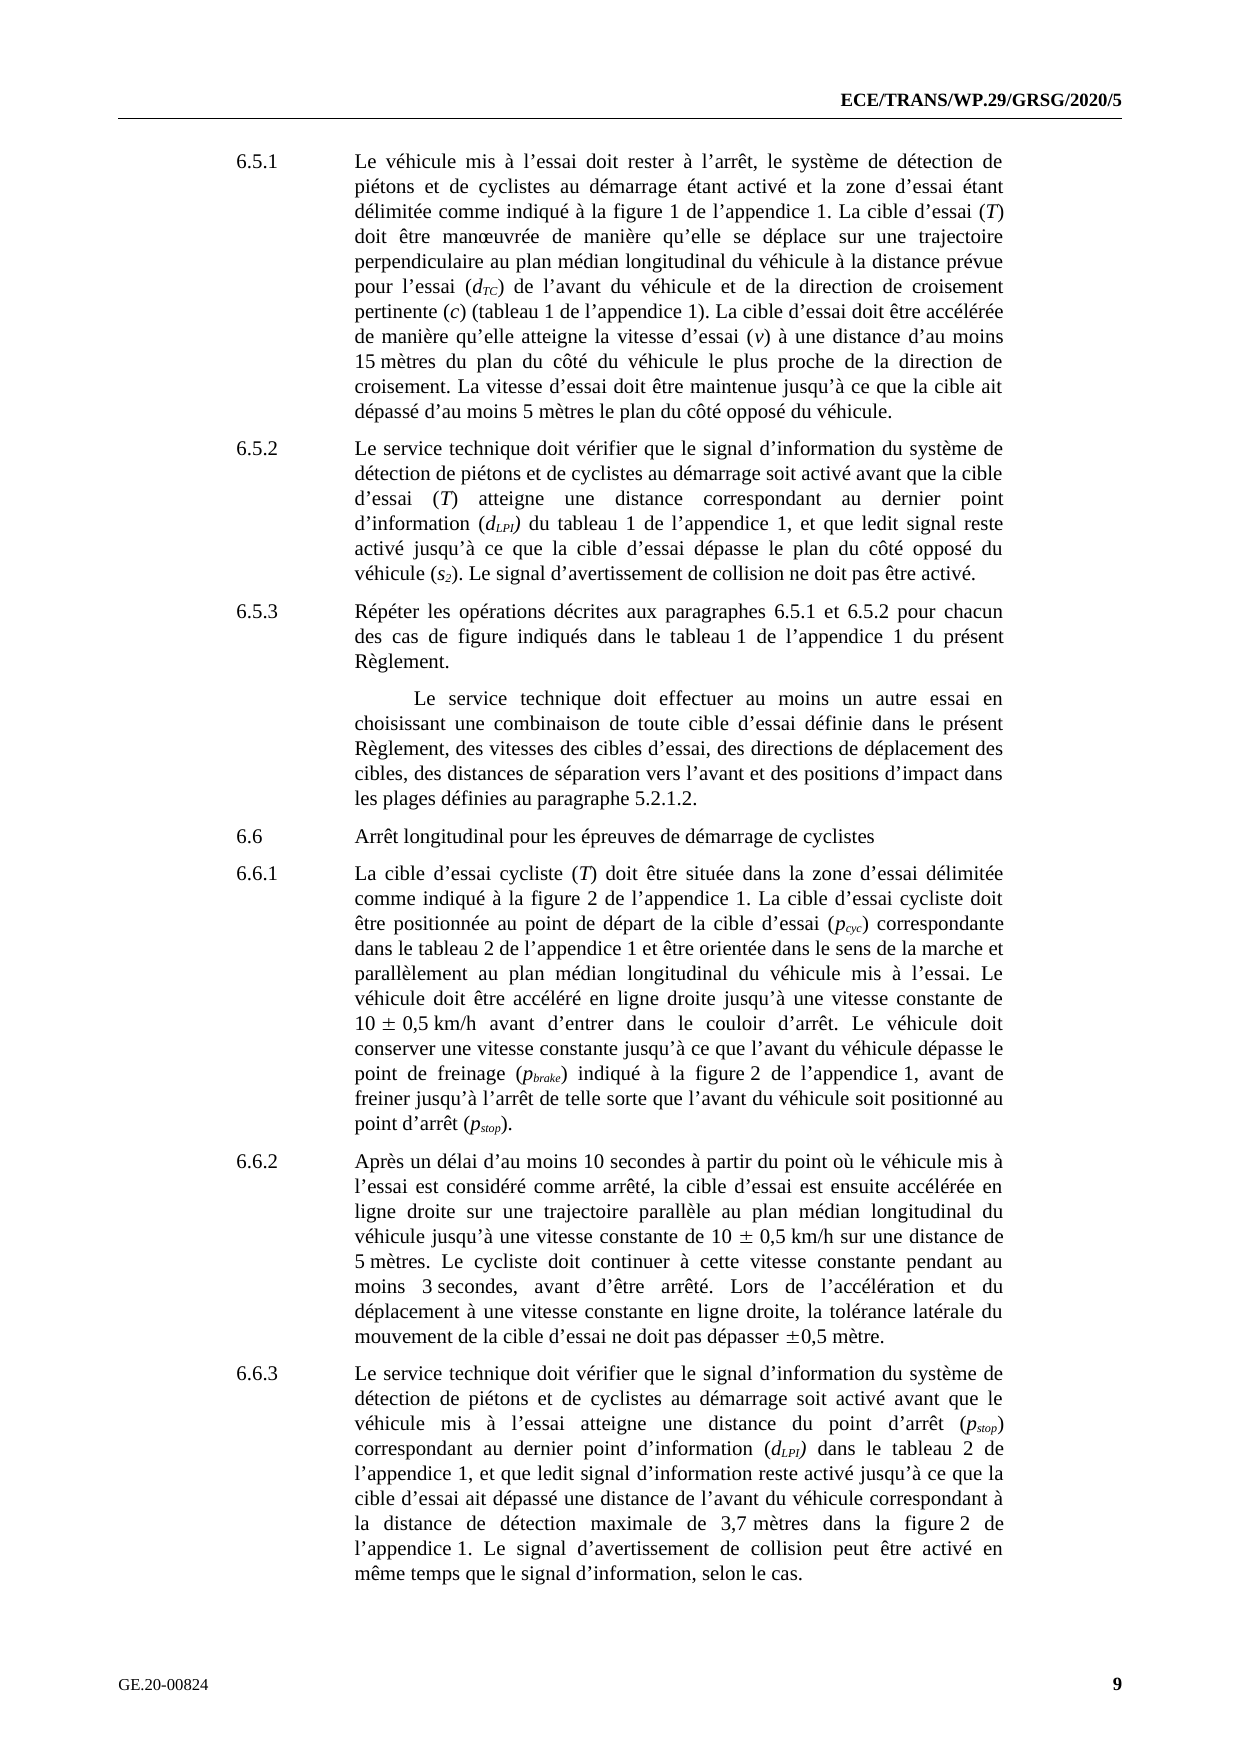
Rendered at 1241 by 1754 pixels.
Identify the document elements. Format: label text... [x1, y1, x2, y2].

text 6.5.1 Le véhicule mis à l’essai doit rester à l’arrêt, le système de détection de piétons et de cyclistes au démarrage étant activé et la zone d’essai étant délimitée comme indiqué à la figure 1 de l’appendice 1. La cible d’essai (T) doit être manœuvrée de manière qu’elle se déplace sur une trajectoire perpendiculaire au plan médian longitudinal du véhicule à la distance prévue pour l’essai (dTC) de l’avant du véhicule et de la direction de croisement pertinente (c) (tableau 1 de l’appendice 1). La cible d’essai doit être accélérée de manière qu’elle atteigne la vitesse d’essai (v) à une distance d’au moins 15 mètres du plan du côté du véhicule le plus proche de la direction de croisement. La vitesse d’essai doit être maintenue jusqu’à ce que la cible ait dépassé d’au moins 5 mètres le plan du côté opposé du véhicule. [236, 148, 1004, 423]
text 6.5.3 Répéter les opérations décrites aux paragraphes 6.5.1 et 6.5.2 pour chacun des cas de figure indiqués dans le tableau 1 de l’appendice 1 du présent Règlement. [236, 598, 1004, 673]
text 6.6.1 La cible d’essai cycliste (T) doit être située dans la zone d’essai délimitée comme indiqué à la figure 2 de l’appendice 1. La cible d’essai cycliste doit être positionnée au point de départ de la cible d’essai (pcyc) correspondante dans le tableau 2 de l’appendice 1 et être orientée dans le sens de la marche et parallèlement au plan médian longitudinal du véhicule mis à l’essai. Le véhicule doit être accéléré en ligne droite jusqu’à une vitesse constante de 10 0,5 km/h avant d’entrer dans le couloir d’arrêt. Le véhicule doit conserver une vitesse constante jusqu’à ce que l’avant du véhicule dépasse le point de freinage (pbrake) indiqué à la figure 2 de l’appendice 1, avant de freiner jusqu’à l’arrêt de telle sorte que l’avant du véhicule soit positionné au point d’arrêt (pstop). [236, 860, 1004, 1135]
text 6.5.2 Le service technique doit vérifier que le signal d’information du système de détection de piétons et de cyclistes au démarrage soit activé avant que la cible d’essai (T) atteigne une distance correspondant au dernier point d’information (dLPI) du tableau 1 de l’appendice 1, et que ledit signal reste activé jusqu’à ce que la cible d’essai dépasse le plan du côté opposé du véhicule (s2). Le signal d’avertissement de collision ne doit pas être activé. [236, 435, 1004, 585]
text Le service technique doit effectuer au moins un autre essai en choisissant une combinaison de toute cible d’essai définie dans le présent Règlement, des vitesses des cibles d’essai, des directions de déplacement des cibles, des distances de séparation vers l’avant et des positions d’impact dans les plages définies au paragraphe 5.2.1.2. [354, 685, 1004, 810]
text 6.6.2 Après un délai d’au moins 10 secondes à partir du point où le véhicule mis à l’essai est considéré comme arrêté, la cible d’essai est ensuite accélérée en ligne droite sur une trajectoire parallèle au plan médian longitudinal du véhicule jusqu’à une vitesse constante de 10 0,5 km/h sur une distance de 5 mètres. Le cycliste doit continuer à cette vitesse constante pendant au moins 3 secondes, avant d’être arrêté. Lors de l’accélération et du déplacement à une vitesse constante en ligne droite, la tolérance latérale du mouvement de la cible d’essai ne doit pas dépasser 0,5 mètre. [236, 1148, 1004, 1348]
text 6.6.3 Le service technique doit vérifier que le signal d’information du système de détection de piétons et de cyclistes au démarrage soit activé avant que le véhicule mis à l’essai atteigne une distance du point d’arrêt (pstop) correspondant au dernier point d’information (dLPI) dans le tableau 2 de l’appendice 1, et que ledit signal d’information reste activé jusqu’à ce que la cible d’essai ait dépassé une distance de l’avant du véhicule correspondant à la distance de détection maximale de 3,7 mètres dans la figure 2 de l’appendice 1. Le signal d’avertissement de collision peut être activé en même temps que le signal d’information, selon le cas. [236, 1360, 1004, 1585]
text 6.6 Arrêt longitudinal pour les épreuves de démarrage de cyclistes [236, 823, 1004, 848]
